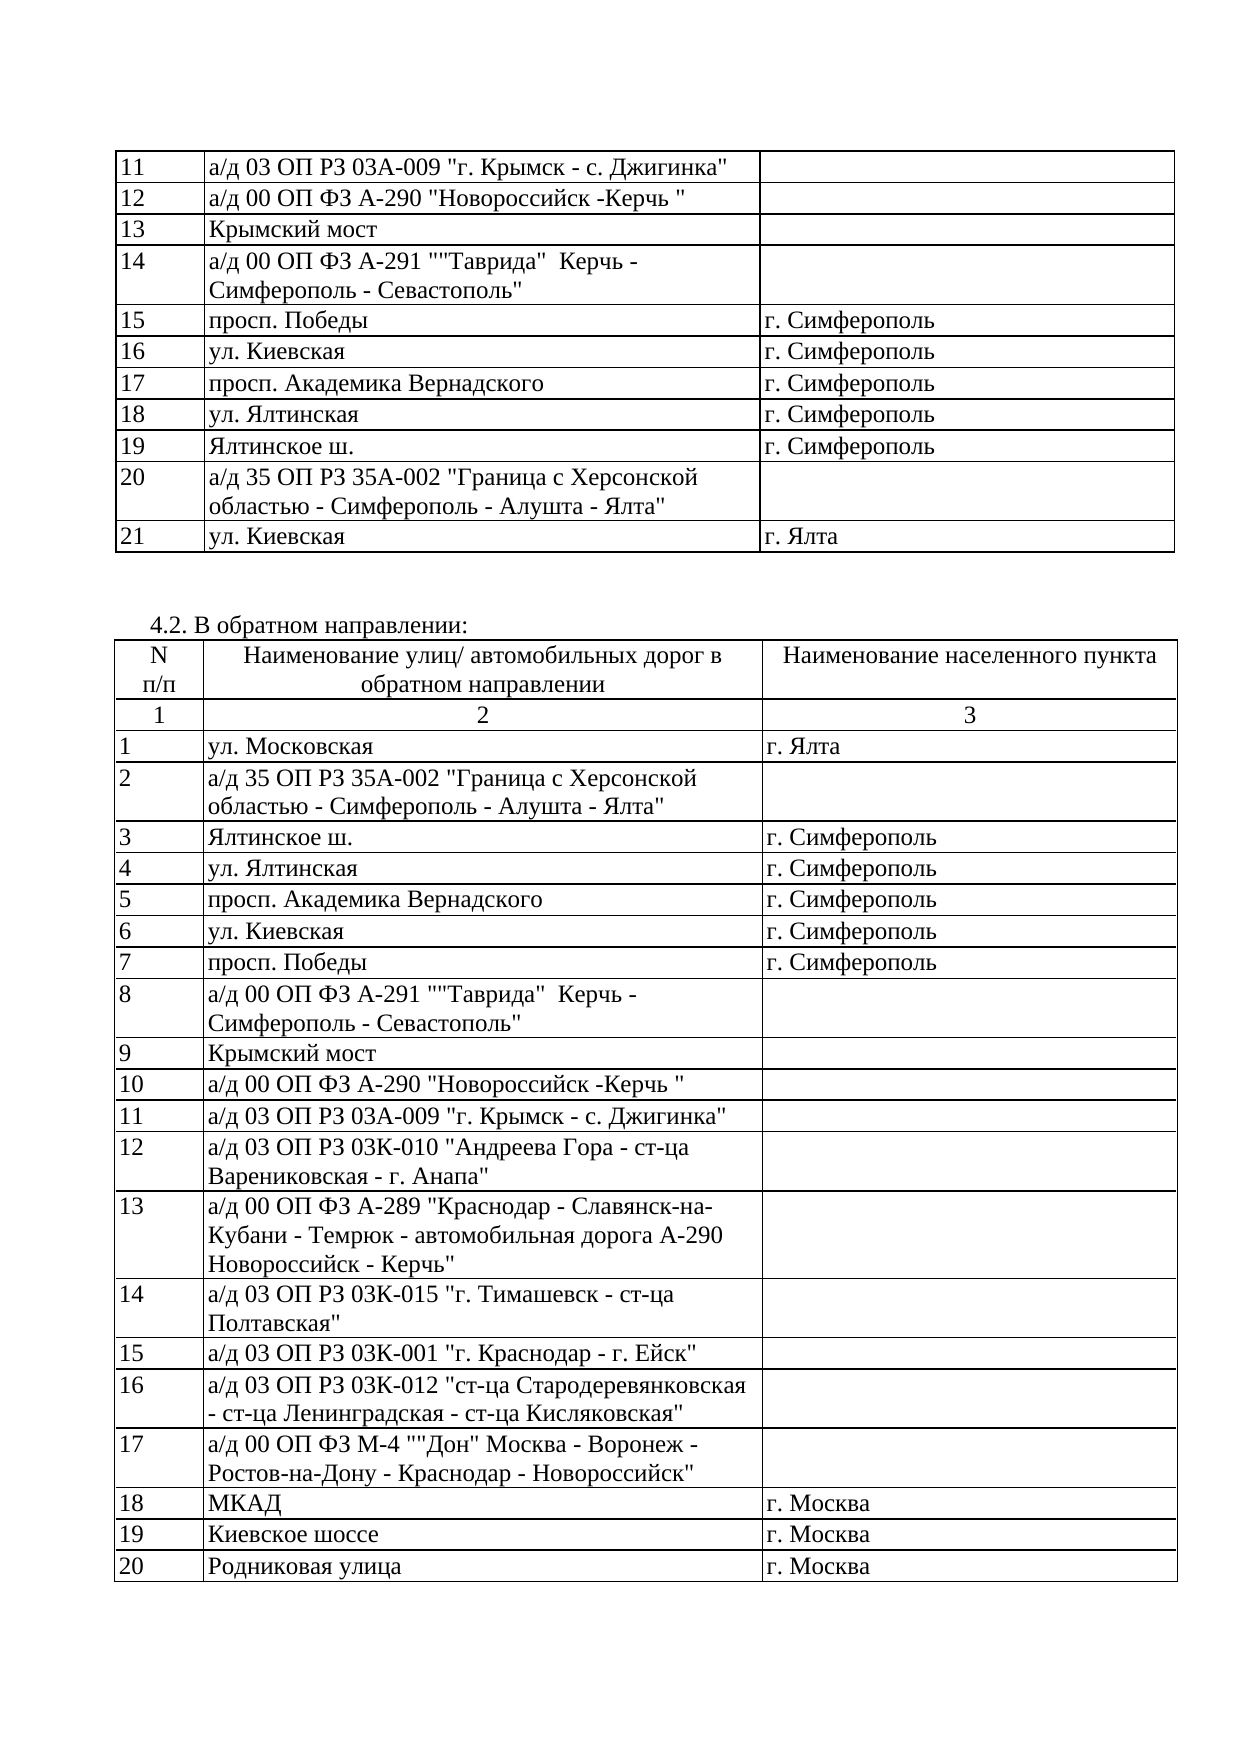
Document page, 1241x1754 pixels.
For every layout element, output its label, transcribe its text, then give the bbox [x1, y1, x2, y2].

table_cell ул. Ялтинская [204, 853, 762, 883]
table_cell г. Симферополь [763, 883, 1177, 914]
table_cell г. Симферополь [763, 915, 1177, 946]
table_cell г. Симферополь [761, 368, 1174, 398]
table_cell г. Симферополь [761, 305, 1174, 335]
table_cell 17 [117, 368, 204, 398]
table_cell Ялтинское ш. [205, 431, 759, 461]
table_cell [763, 1337, 1177, 1368]
table_cell а/д 00 ОП ФЗ А-291 ""Таврида" Керчь - Симферополь - Севастополь" [204, 979, 762, 1036]
table_cell просп. Победы [205, 305, 759, 335]
table_cell а/д 03 ОП РЗ 03К-010 "Андреева Гора - ст-ца Варениковская - г. Анапа" [204, 1132, 762, 1190]
table_cell а/д 35 ОП РЗ 35А-002 "Граница с Херсонской областью - Симферополь - Алушта - Ялта" [205, 462, 759, 520]
table_cell [761, 183, 1174, 213]
table_cell 15 [115, 1338, 203, 1368]
table_cell просп. Академика Вернадского [205, 368, 759, 398]
table_cell 16 [115, 1369, 203, 1427]
table_cell г. Симферополь [761, 431, 1174, 461]
table_cell 13 [117, 215, 204, 244]
table_cell а/д 00 ОП ФЗ А-289 "Краснодар - Славянск-на-Кубани - Темрюк - автомобильная дорога А-290 Новороссийск - Керчь" [204, 1192, 762, 1278]
table_cell ул. Киевская [205, 521, 759, 551]
table_cell [761, 462, 1174, 520]
table_cell г. Симферополь [761, 337, 1174, 366]
table_header Наименование улиц/ автомобильных дорог в обратном направлении [204, 641, 762, 698]
table_cell 18 [115, 1488, 203, 1518]
table_cell Крымский мост [204, 1038, 762, 1068]
table_cell 17 [115, 1428, 203, 1486]
table_cell 12 [117, 183, 204, 213]
table_cell 1 [115, 731, 203, 761]
table_cell 21 [117, 521, 204, 551]
table_cell [763, 1099, 1177, 1131]
table_cell а/д 00 ОП ФЗ А-291 ""Таврида" Керчь - Симферополь - Севастополь" [205, 246, 759, 303]
table_cell [763, 1068, 1177, 1099]
table_cell г. Ялта [761, 521, 1174, 551]
table_cell г. Ялта [763, 730, 1177, 761]
table_cell ул. Киевская [205, 337, 759, 366]
table_cell а/д 00 ОП ФЗ М-4 ""Дон" Москва - Воронеж - Ростов-на-Дону - Краснодар - Новороссийск" [204, 1429, 762, 1486]
table_cell [763, 1036, 1177, 1068]
table_cell 6 [115, 916, 203, 946]
table_cell 3 [115, 821, 203, 852]
table_cell [763, 761, 1177, 820]
table_cell [763, 1131, 1177, 1190]
table_cell г. Симферополь [763, 946, 1177, 977]
table_cell 8 [115, 979, 203, 1036]
table_cell а/д 03 ОП РЗ 03А-009 "г. Крымск - с. Джигинка" [205, 152, 759, 181]
table_cell [763, 1427, 1177, 1486]
table_cell г. Москва [763, 1518, 1177, 1549]
table_cell 2 [204, 700, 762, 729]
table_cell [761, 246, 1174, 303]
table_cell 20 [117, 462, 204, 520]
table_cell а/д 00 ОП ФЗ А-290 "Новороссийск -Керчь " [205, 183, 759, 213]
table_cell г. Симферополь [763, 820, 1177, 852]
table_cell [763, 1190, 1177, 1278]
table_cell МКАД [204, 1488, 762, 1518]
table_cell 10 [115, 1069, 203, 1099]
table_cell 18 [117, 400, 204, 429]
table_cell а/д 00 ОП ФЗ А-290 "Новороссийск -Керчь " [204, 1070, 762, 1099]
table_cell 5 [115, 884, 203, 914]
table_cell просп. Победы [204, 948, 762, 977]
table_cell 12 [115, 1132, 203, 1190]
table_cell 11 [115, 1100, 203, 1131]
table_cell г. Симферополь [763, 852, 1177, 883]
table_cell [763, 1278, 1177, 1337]
text 4.2. В обратном направлении: [150, 610, 1090, 639]
table_cell [761, 152, 1174, 181]
table_cell 20 [115, 1550, 203, 1581]
table_cell 4 [115, 853, 203, 883]
table_cell ул. Киевская [204, 916, 762, 946]
table_cell г. Симферополь [761, 400, 1174, 429]
table_header N п/п [115, 641, 203, 698]
table_cell 19 [115, 1519, 203, 1549]
table_cell г. Москва [763, 1549, 1177, 1581]
table_cell а/д 35 ОП РЗ 35А-002 "Граница с Херсонской областью - Симферополь - Алушта - Ялта" [204, 763, 762, 820]
table_cell Крымский мост [205, 215, 759, 244]
table_cell [763, 978, 1177, 1036]
table_cell 2 [115, 762, 203, 820]
table_cell 3 [763, 698, 1177, 729]
table_cell 9 [115, 1038, 203, 1068]
table_cell [763, 1368, 1177, 1427]
table_cell 14 [117, 246, 204, 303]
table_cell 11 [117, 152, 204, 181]
table_cell а/д 03 ОП РЗ 03А-009 "г. Крымск - с. Джигинка" [204, 1101, 762, 1131]
table_cell 16 [117, 337, 204, 366]
table_cell а/д 03 ОП РЗ 03К-012 "ст-ца Стародеревянковская - ст-ца Ленинградская - ст-ца Кисляковская" [204, 1370, 762, 1427]
table_cell 14 [115, 1279, 203, 1337]
table_cell ул. Ялтинская [205, 400, 759, 429]
table_cell 15 [117, 305, 204, 335]
table_cell Киевское шоссе [204, 1520, 762, 1549]
table_cell 13 [115, 1191, 203, 1278]
table_cell 7 [115, 947, 203, 977]
table_cell г. Москва [763, 1486, 1177, 1518]
table_cell ул. Московская [204, 731, 762, 761]
table_cell Ялтинское ш. [204, 822, 762, 852]
table_cell просп. Академика Вернадского [204, 885, 762, 914]
table_cell 1 [115, 699, 203, 729]
table_cell 19 [117, 431, 204, 461]
table_header Наименование населенного пункта [763, 641, 1177, 698]
table_cell [761, 215, 1174, 244]
table_cell Родниковая улица [204, 1551, 762, 1581]
table_cell а/д 03 ОП РЗ 03К-015 "г. Тимашевск - ст-ца Полтавская" [204, 1279, 762, 1337]
table_cell а/д 03 ОП РЗ 03К-001 "г. Краснодар - г. Ейск" [204, 1338, 762, 1368]
